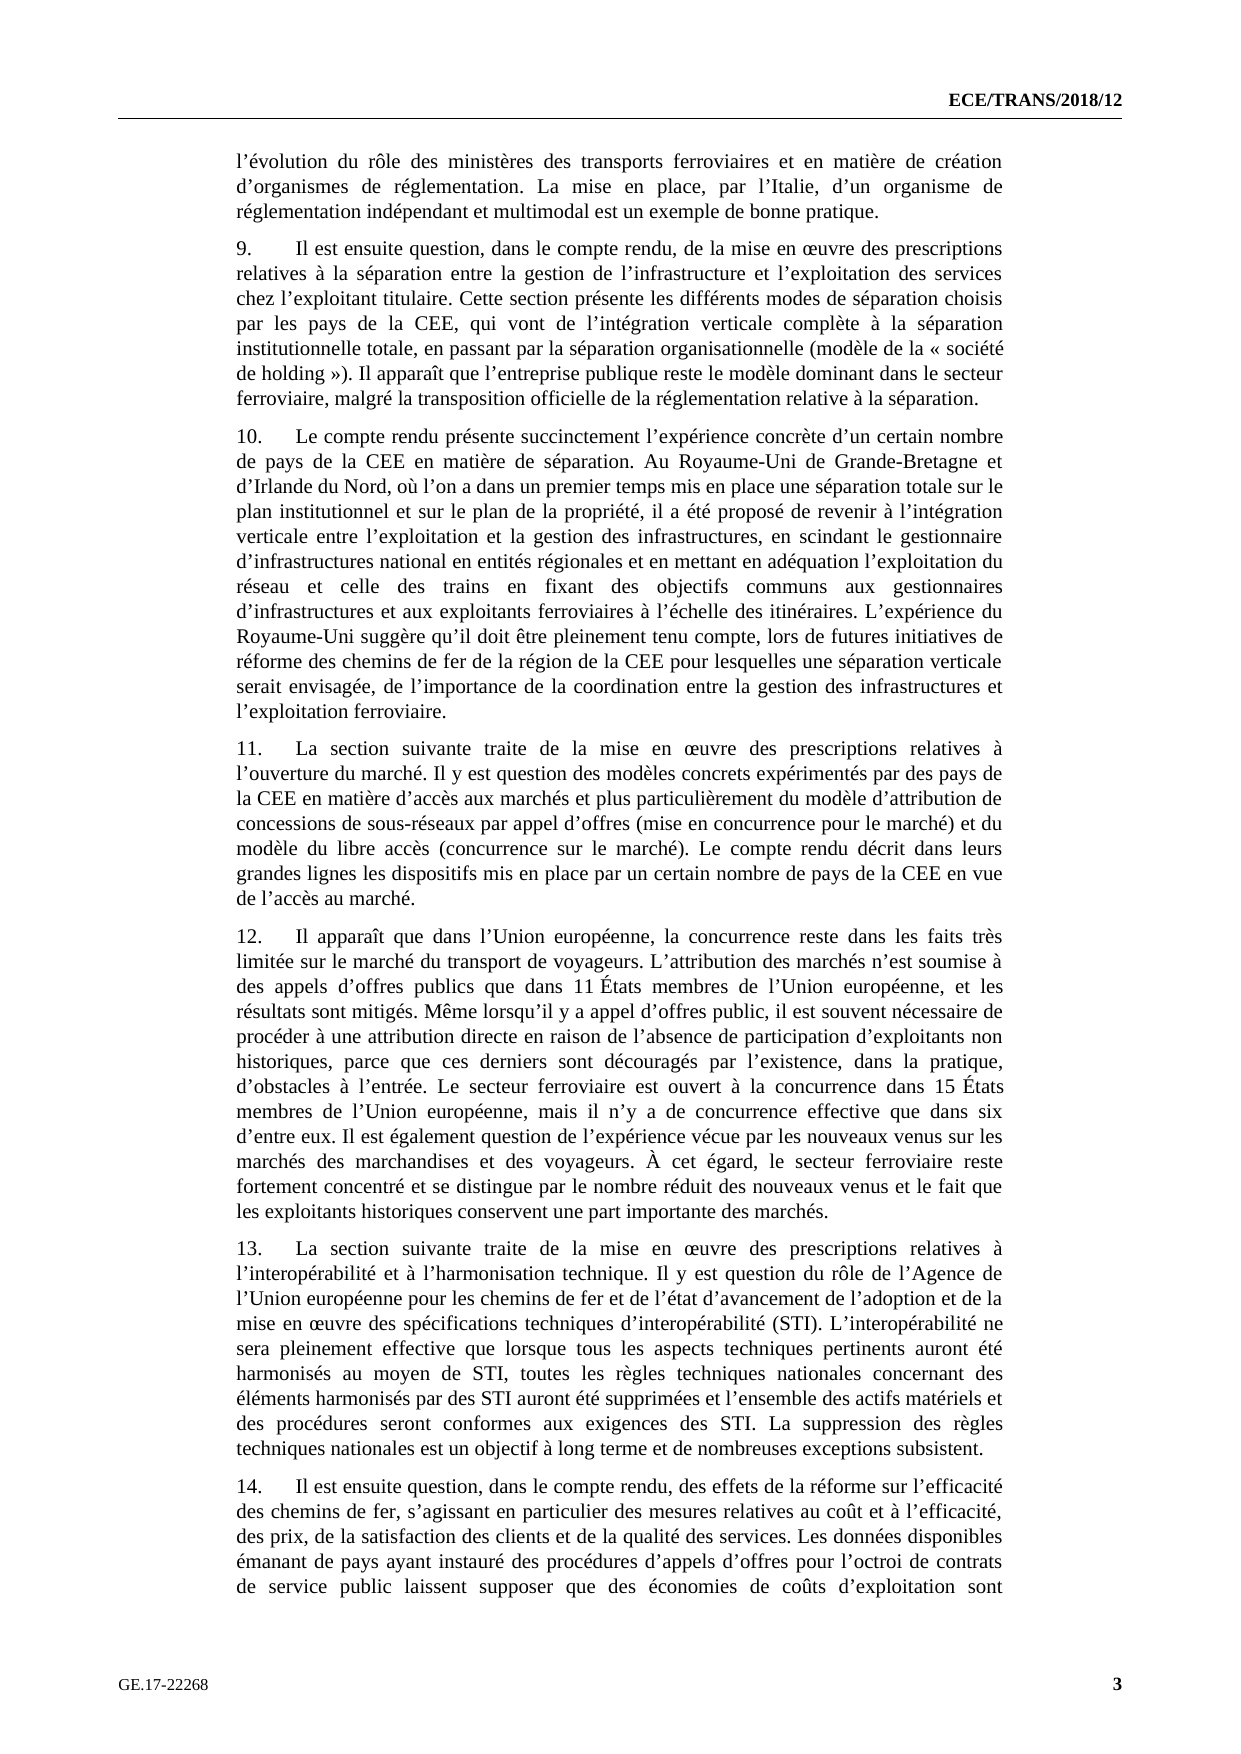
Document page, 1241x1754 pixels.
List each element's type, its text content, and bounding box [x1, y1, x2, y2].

text 10. Le compte rendu présente succinctement l’expérience concrète d’un certain nombre de pays de la CEE en matière de séparation. Au Royaume-Uni de Grande-Bretagne et d’Irlande du Nord, où l’on a dans un premier temps mis en place une séparation totale sur le plan institutionnel et sur le plan de la propriété, il a été proposé de revenir à l’intégration verticale entre l’exploitation et la gestion des infrastructures, en scindant le gestionnaire d’infrastructures national en entités régionales et en mettant en adéquation l’exploitation du réseau et celle des trains en fixant des objectifs communs aux gestionnaires d’infrastructures et aux exploitants ferroviaires à l’échelle des itinéraires. L’expérience du Royaume-Uni suggère qu’il doit être pleinement tenu compte, lors de futures initiatives de réforme des chemins de fer de la région de la CEE pour lesquelles une séparation verticale serait envisagée, de l’importance de la coordination entre la gestion des infrastructures et l’exploitation ferroviaire. [236, 423, 1004, 723]
text 12. Il apparaît que dans l’Union européenne, la concurrence reste dans les faits très limitée sur le marché du transport de voyageurs. L’attribution des marchés n’est soumise à des appels d’offres publics que dans 11 États membres de l’Union européenne, et les résultats sont mitigés. Même lorsqu’il y a appel d’offres public, il est souvent nécessaire de procéder à une attribution directe en raison de l’absence de participation d’exploitants non historiques, parce que ces derniers sont découragés par l’existence, dans la pratique, d’obstacles à l’entrée. Le secteur ferroviaire est ouvert à la concurrence dans 15 États membres de l’Union européenne, mais il n’y a de concurrence effective que dans six d’entre eux. Il est également question de l’expérience vécue par les nouveaux venus sur les marchés des marchandises et des voyageurs. À cet égard, le secteur ferroviaire reste fortement concentré et se distingue par le nombre réduit des nouveaux venus et le fait que les exploitants historiques conservent une part importante des marchés. [236, 923, 1004, 1223]
text 11. La section suivante traite de la mise en œuvre des prescriptions relatives à l’ouverture du marché. Il y est question des modèles concrets expérimentés par des pays de la CEE en matière d’accès aux marchés et plus particulièrement du modèle d’attribution de concessions de sous-réseaux par appel d’offres (mise en concurrence pour le marché) et du modèle du libre accès (concurrence sur le marché). Le compte rendu décrit dans leurs grandes lignes les dispositifs mis en place par un certain nombre de pays de la CEE en vue de l’accès au marché. [236, 735, 1004, 910]
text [236, 1473, 1004, 1598]
text 13. La section suivante traite de la mise en œuvre des prescriptions relatives à l’interopérabilité et à l’harmonisation technique. Il y est question du rôle de l’Agence de l’Union européenne pour les chemins de fer et de l’état d’avancement de l’adoption et de la mise en œuvre des spécifications techniques d’interopérabilité (STI). L’interopérabilité ne sera pleinement effective que lorsque tous les aspects techniques pertinents auront été harmonisés au moyen de STI, toutes les règles techniques nationales concernant des éléments harmonisés par des STI auront été supprimées et l’ensemble des actifs matériels et des procédures seront conformes aux exigences des STI. La suppression des règles techniques nationales est un objectif à long terme et de nombreuses exceptions subsistent. [236, 1235, 1004, 1460]
text 9. Il est ensuite question, dans le compte rendu, de la mise en œuvre des prescriptions relatives à la séparation entre la gestion de l’infrastructure et l’exploitation des services chez l’exploitant titulaire. Cette section présente les différents modes de séparation choisis par les pays de la CEE, qui vont de l’intégration verticale complète à la séparation institutionnelle totale, en passant par la séparation organisationnelle (modèle de la « société de holding »). Il apparaît que l’entreprise publique reste le modèle dominant dans le secteur ferroviaire, malgré la transposition officielle de la réglementation relative à la séparation. [236, 235, 1004, 410]
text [236, 148, 1004, 223]
